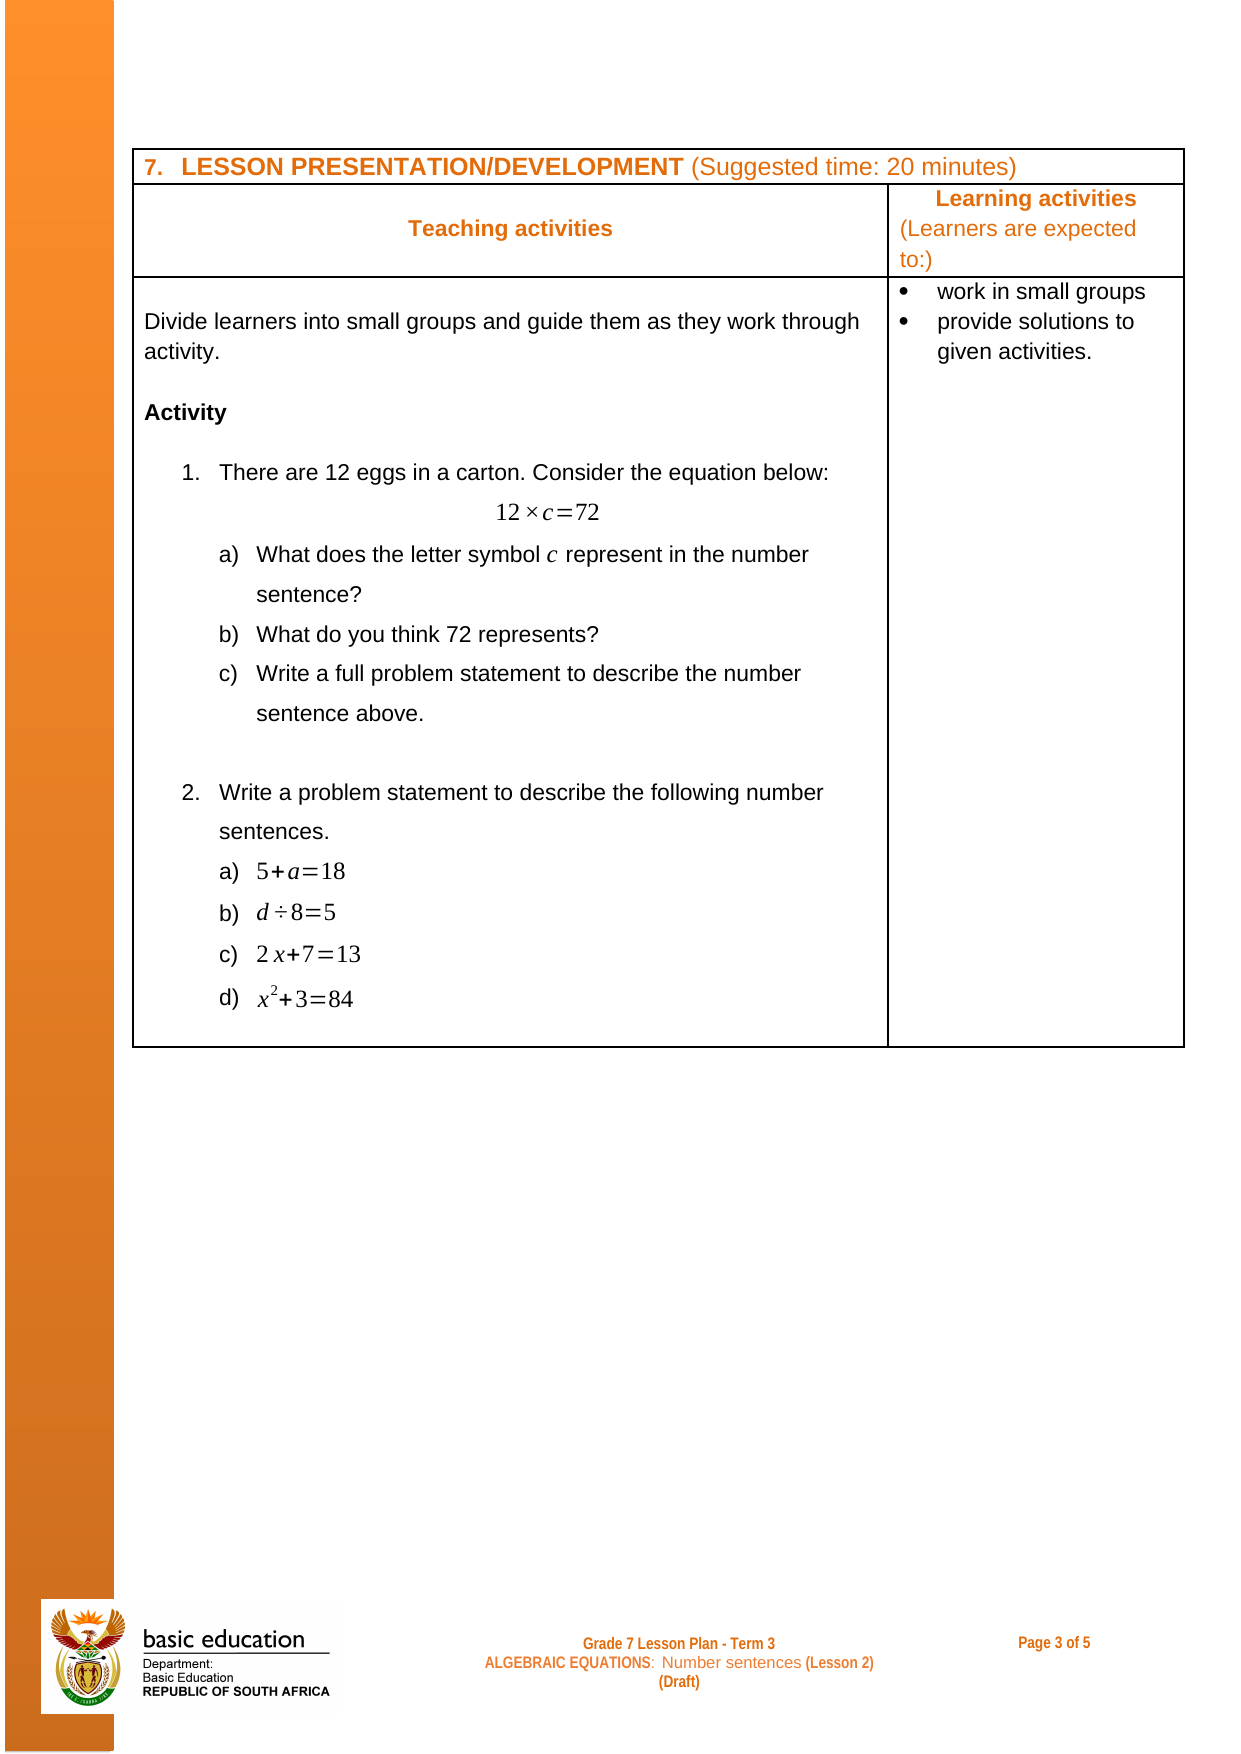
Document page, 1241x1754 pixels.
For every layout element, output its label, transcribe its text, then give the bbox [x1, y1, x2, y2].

table_header LESSON PRESENTATION/DEVELOPMENT (Suggested time: 20 minutes) [134, 150, 1183, 183]
picture [41, 1599, 339, 1714]
table_cell Learning activities (Learners are expected to:) [889, 185, 1183, 276]
table_cell work in small groups provide solutions to given activities. [889, 278, 1183, 1046]
table_cell Divide learners into small groups and guide them as they work through activity. Activity There are 12 eggs in a carton. Consider the equation below: What does the letter symbol represent in the number sentence? What do you think 72 represents? Write a full problem statement to describe the number sentence above. Write a problem statement to describe the following number sentences. [134, 278, 887, 1046]
table_cell Teaching activities [134, 185, 887, 276]
